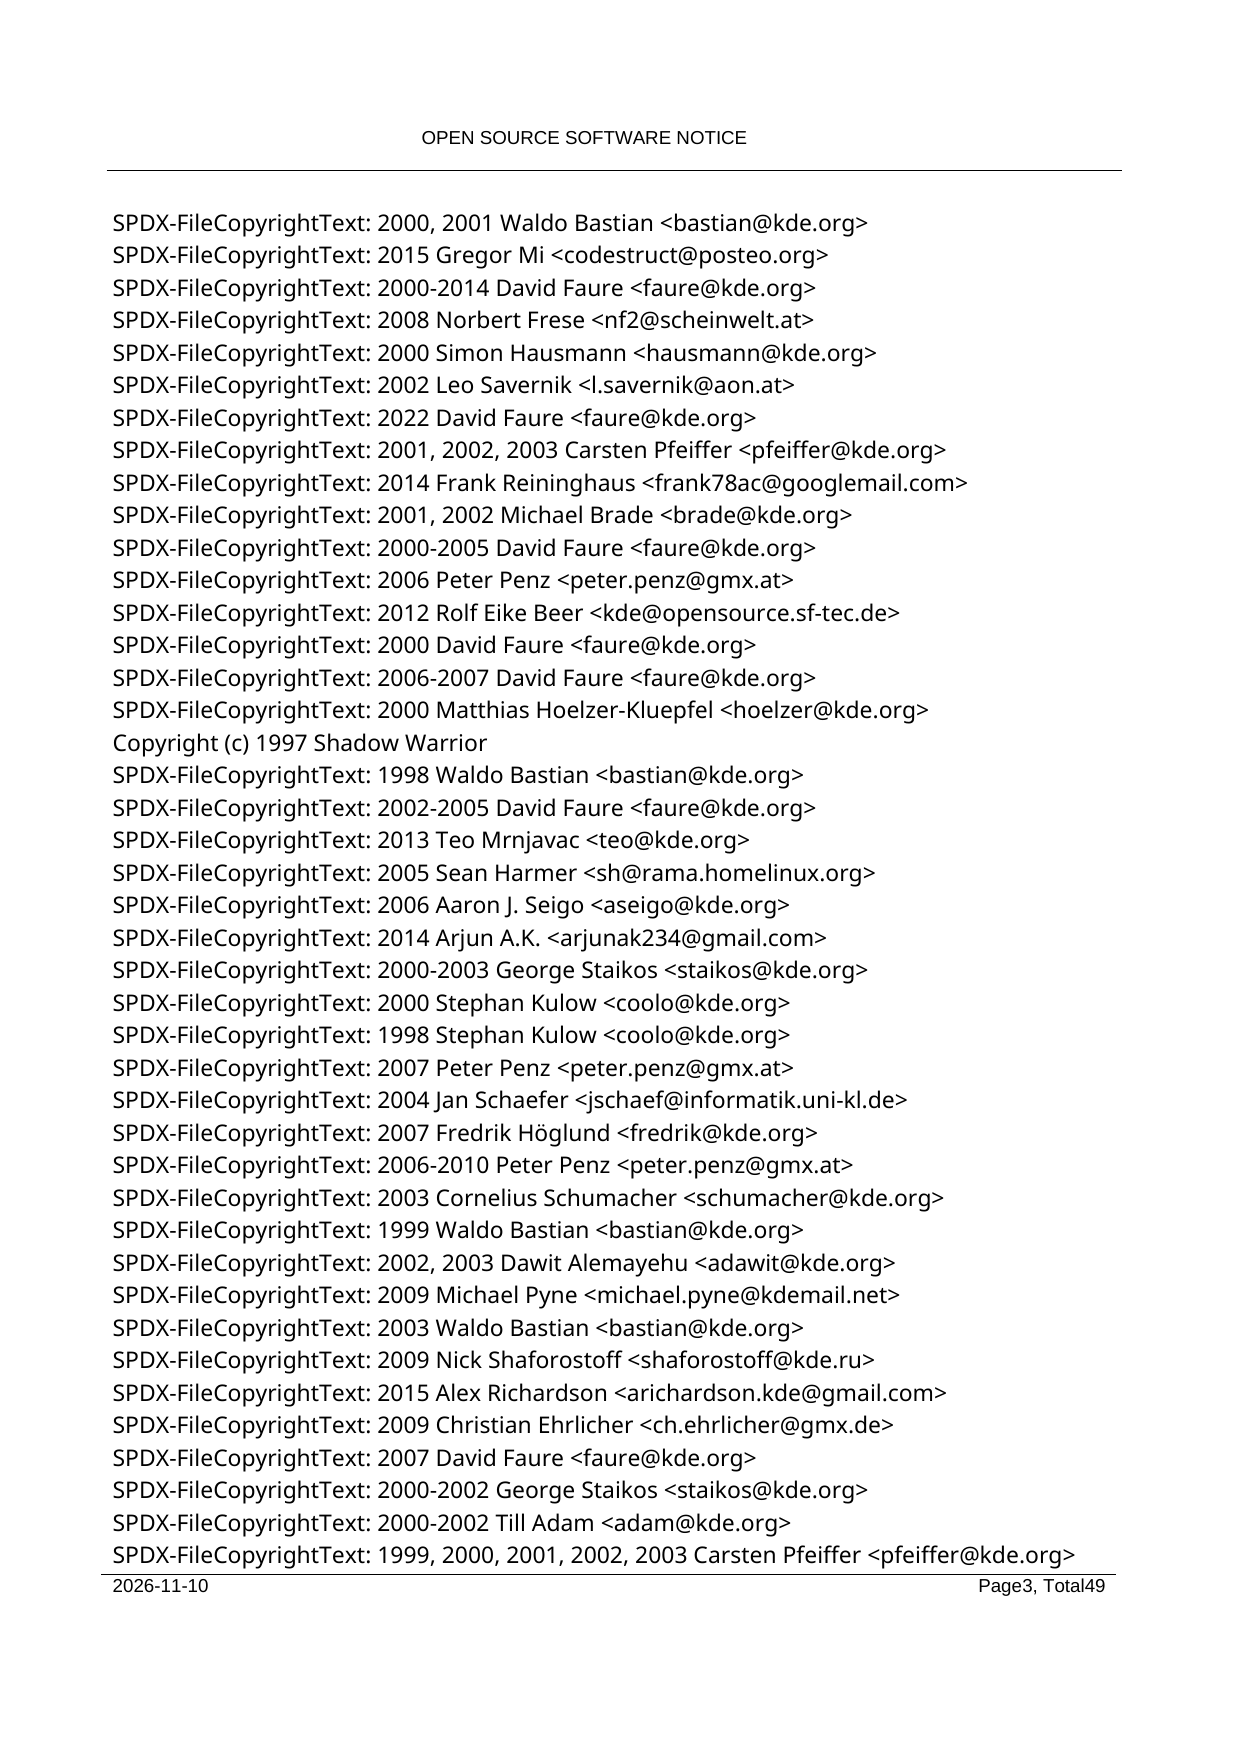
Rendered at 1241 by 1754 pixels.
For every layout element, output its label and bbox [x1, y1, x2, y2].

text [112, 206, 1128, 1571]
